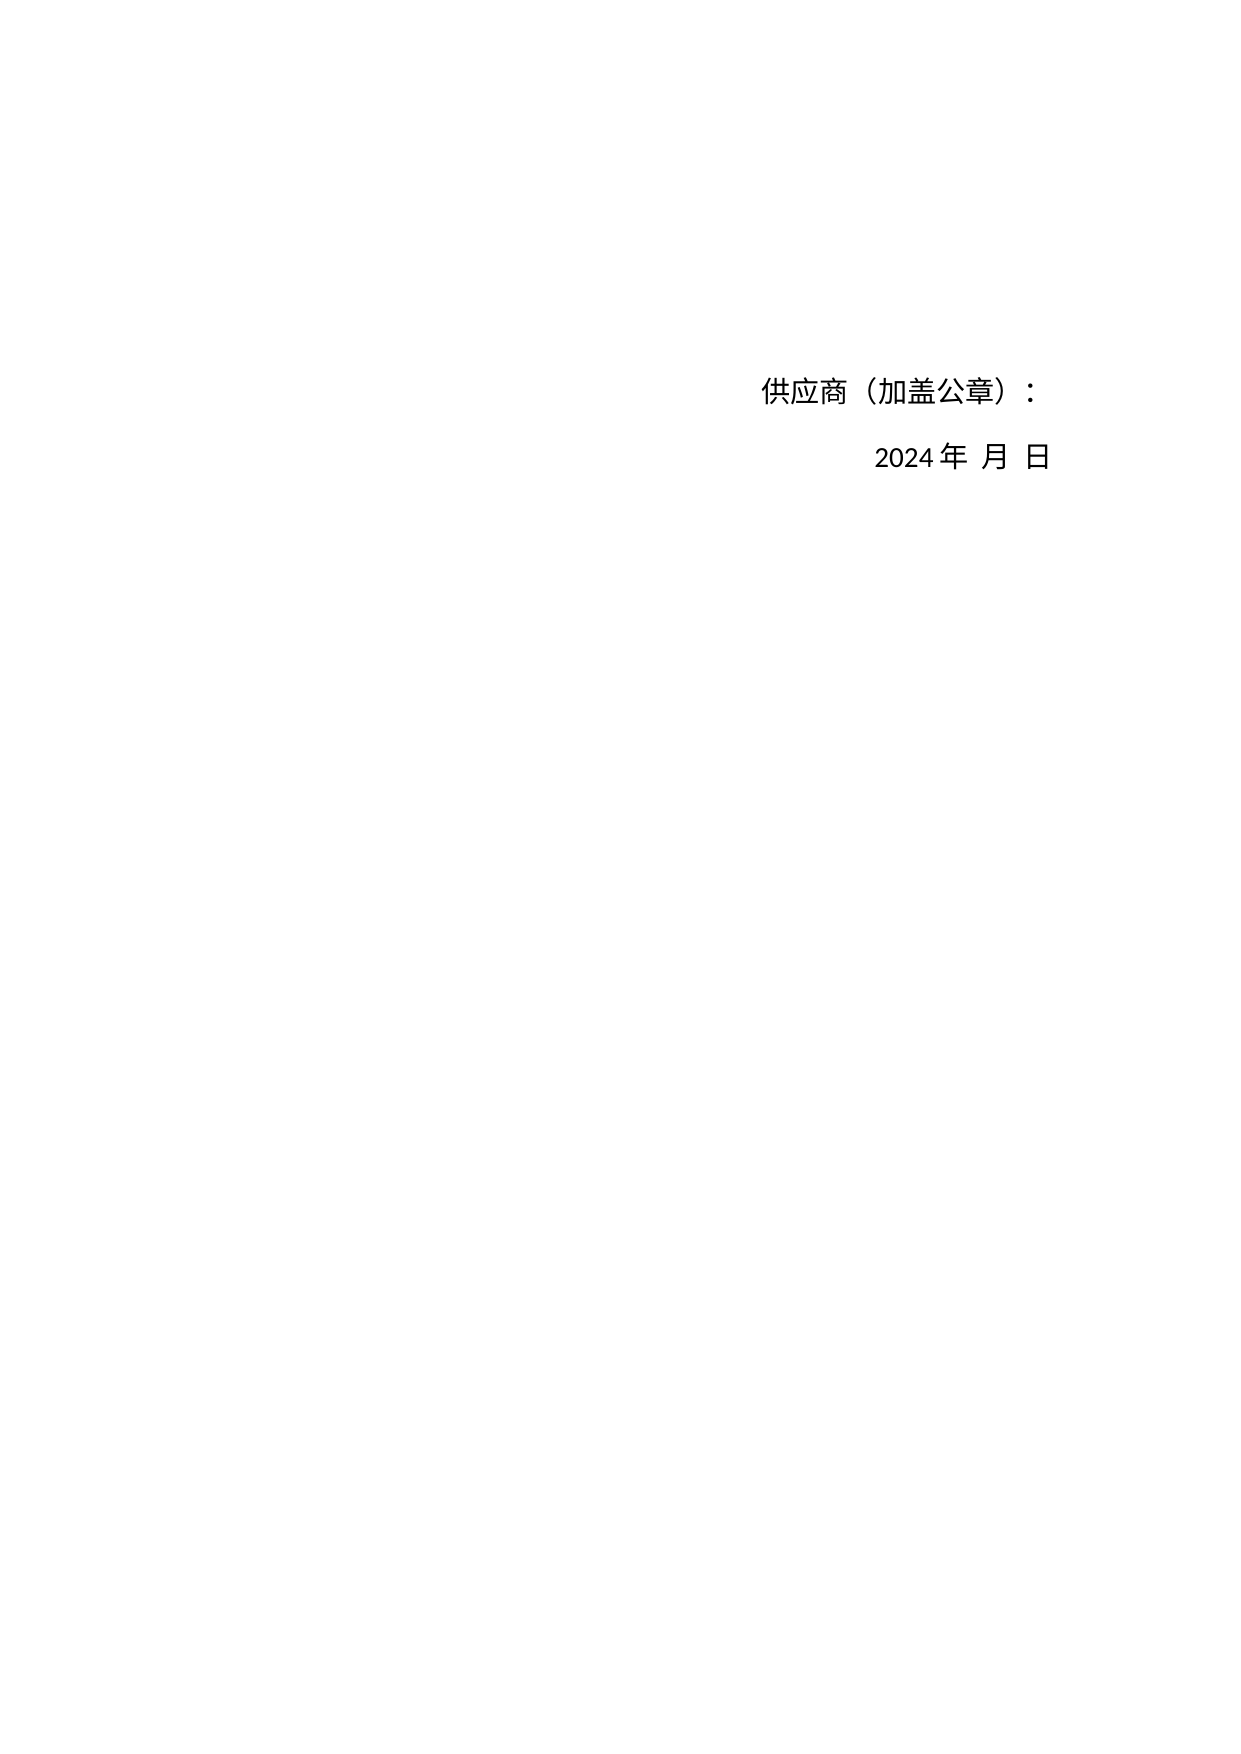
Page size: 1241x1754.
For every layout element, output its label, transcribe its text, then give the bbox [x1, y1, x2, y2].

text 2024年 月 日 [187, 422, 1053, 487]
text 供应商（加盖公章）： [187, 357, 1053, 422]
